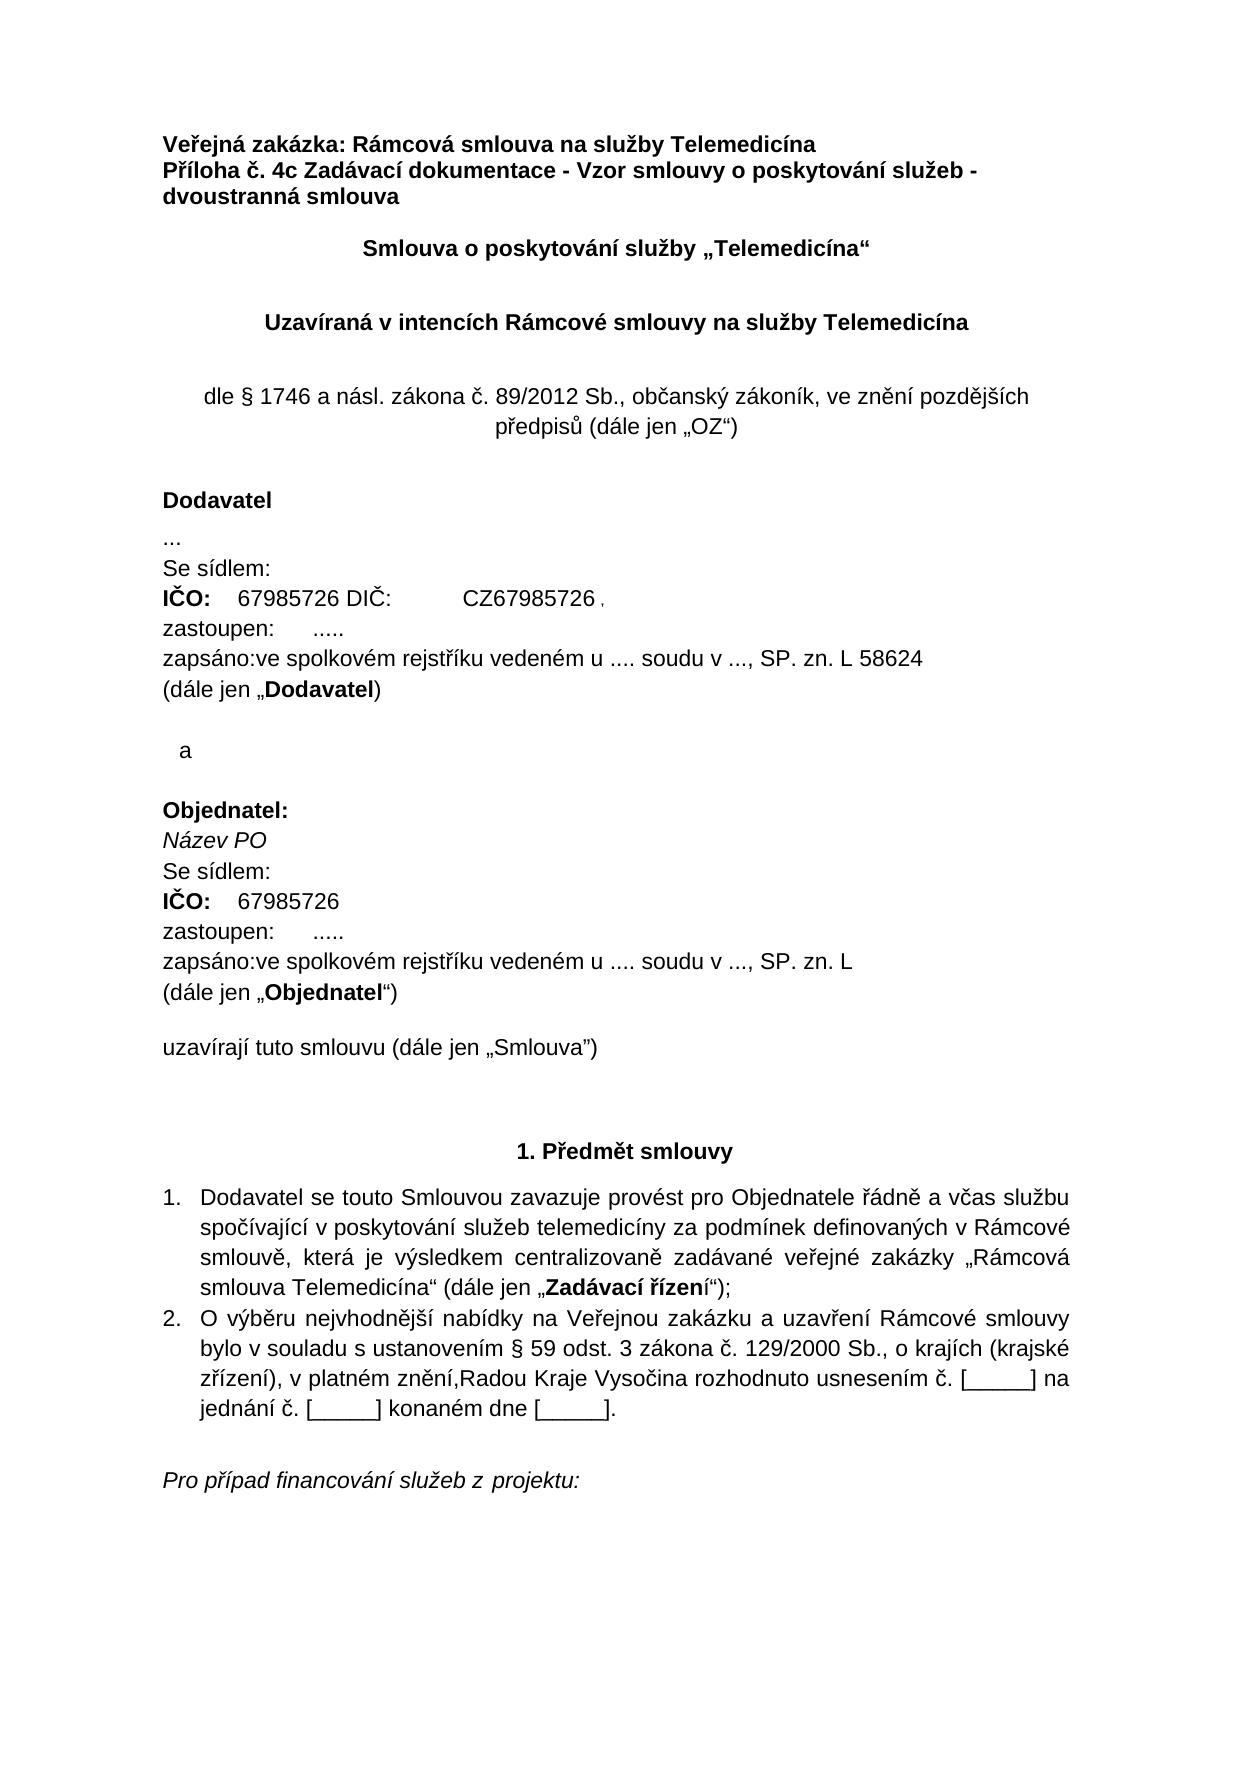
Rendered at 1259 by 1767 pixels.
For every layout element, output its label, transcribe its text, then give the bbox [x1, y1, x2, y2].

text IČO: 67985726 DIČ: CZ67985726 [162, 585, 1041, 611]
text zapsáno: ve spolkovém rejstříku vedeném u .... soudu v ..., SP. zn. L 58624 [162, 645, 1071, 671]
text 1. Předmět smlouvy [179, 1138, 1071, 1164]
text Se sídlem: [162, 858, 1041, 884]
text zapsáno: ve spolkovém rejstříku vedeném u .... soudu v ..., SP. zn. L [162, 948, 1071, 974]
text Pro případ financování služeb z projektu: [162, 1467, 1066, 1493]
text (dále jen „Objednatel“) [162, 979, 1071, 1005]
text zastoupen: ..... [162, 615, 1041, 641]
text Uzavíraná v intencích Rámcové smlouvy na služby Telemedicína [162, 309, 1071, 335]
text Název PO [162, 827, 1041, 854]
list O výběru nejvhodnější nabídky na Veřejnou zakázku a uzavření Rámcové smlouvy bylo v souladu s ustanovením § 59 odst. 3 zákona č. 129/2000 Sb., o krajích (krajské zřízení), v platném znění,Radou Kraje Vysočina rozhodnuto usnesením č. [_____] na jednání č. [_____] konaném dne [_____]. [162, 1304, 1071, 1421]
text Smlouva o poskytování služby „Telemedicína“ [162, 235, 1071, 261]
text ... [162, 524, 1041, 551]
list Dodavatel se touto Smlouvou zavazuje provést pro Objednatele řádně a včas službu spočívající v poskytování služeb telemedicíny za podmínek definovaných v Rámcové smlouvě, která je výsledkem centralizovaně zadávané veřejné zakázky „Rámcová smlouva Telemedicína“ (dále jen „Zadávací řízení“); [162, 1184, 1071, 1301]
text Dodavatel [162, 487, 1071, 514]
text (dále jen „Dodavatel) [162, 676, 1071, 702]
text dle § 1746 a násl. zákona č. 89/2012 Sb., občanský zákoník, ve znění pozdějších předpisů (dále jen „OZ“) [162, 383, 1071, 439]
text uzavírají tuto smlouvu (dále jen „Smlouva”) [162, 1034, 1071, 1061]
text a [179, 737, 250, 763]
text zastoupen: ..... [162, 918, 1041, 944]
text Objednatel: [162, 797, 1071, 823]
text IČO: 67985726 [162, 888, 1041, 914]
text Se sídlem: [162, 554, 1041, 581]
